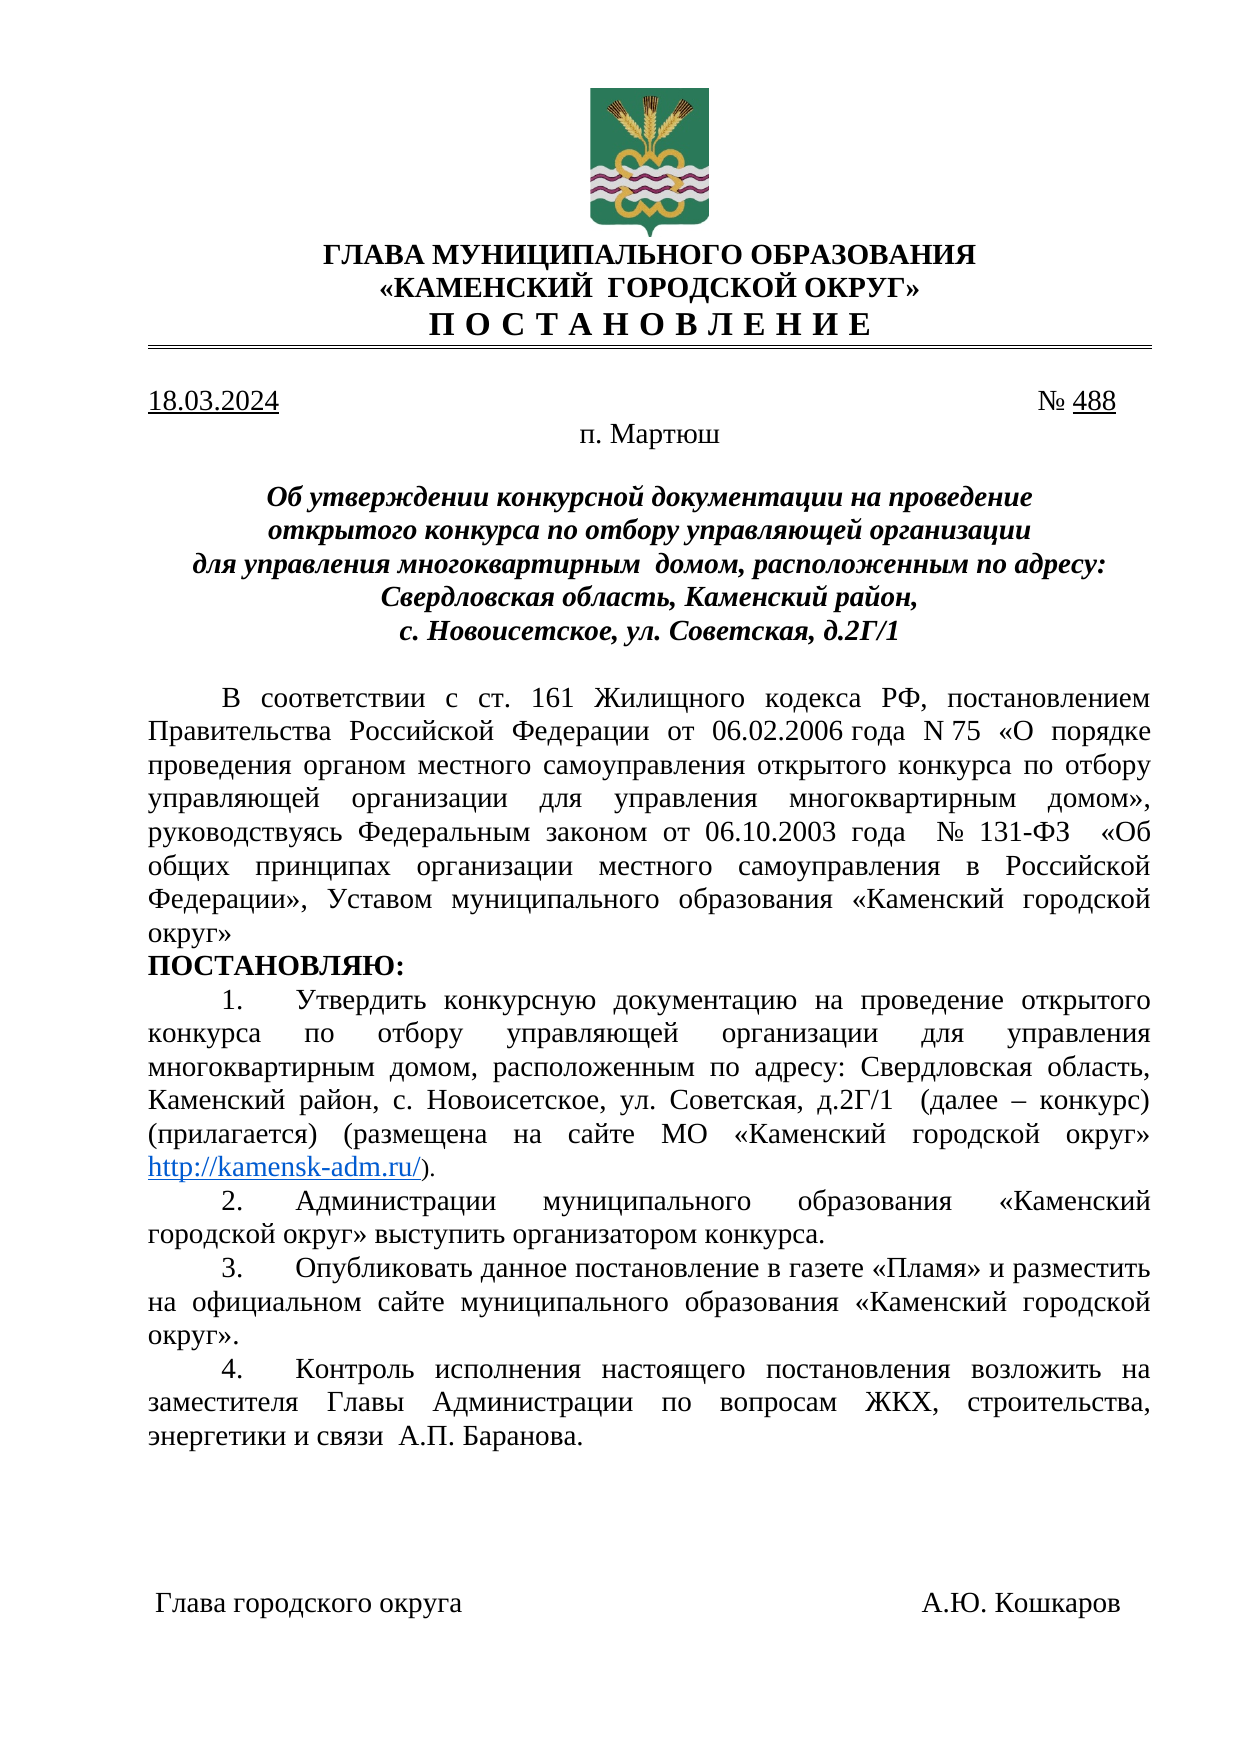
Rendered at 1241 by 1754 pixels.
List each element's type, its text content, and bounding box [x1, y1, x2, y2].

text 18.03.2024 № 488 [148, 383, 1152, 416]
text ПОСТАНОВЛЯЮ: [148, 948, 1152, 982]
list Опубликовать данное постановление в газете «Пламя» и разместить на официальном сайте муниципального образования «Каменский городской округ». [148, 1250, 1152, 1351]
text В соответствии с ст. 161 Жилищного кодекса РФ, постановлением Правительства Российской Федерации от 06.02.2006 года N 75 «О порядке проведения органом местного самоуправления открытого конкурса по отбору управляющей организации для управления многоквартирным домом», руководствуясь Федеральным законом от 06.10.2003 года № 131-ФЗ «Об общих принципах организации местного самоуправления в Российской Федерации», Уставом муниципального образования «Каменский городской округ» [148, 680, 1152, 948]
text п. Мартюш [148, 416, 1152, 450]
text открытого конкурса по отбору управляющей организации [148, 512, 1152, 546]
text для управления многоквартирным домом, расположенным по адресу: [148, 546, 1152, 579]
text Об утверждении конкурсной документации на проведение [148, 479, 1152, 512]
list Администрации муниципального образования «Каменский городской округ» выступить организатором конкурса. [148, 1183, 1152, 1250]
picture [590, 88, 709, 237]
text Глава городского округа А.Ю. Кошкаров [148, 1586, 1152, 1619]
list Утвердить конкурсную документацию на проведение открытого конкурса по отбору управляющей организации для управления многоквартирным домом, расположенным по адресу: Свердловская область, Каменский район, с. Новоисетское, ул. Советская, д.2Г/1 (далее – конкурс) (прилагается) (размещена на сайте МО «Каменский городской округ» http://kamensk-adm.ru/). [148, 982, 1152, 1183]
text «КАМЕНСКИЙ ГОРОДСКОЙ ОКРУГ» [148, 271, 1152, 304]
list Контроль исполнения настоящего постановления возложить на заместителя Главы Администрации по вопросам ЖКХ, строительства, энергетики и связи А.П. Баранова. [148, 1351, 1152, 1451]
subtitle ПОСТАНОВЛЕНИЕ [148, 304, 1152, 345]
text Свердловская область, Каменский район, [148, 579, 1152, 613]
text с. Новоисетское, ул. Советская, д.2Г/1 [148, 613, 1152, 646]
text ГЛАВА МУНИЦИПАЛЬНОГО ОБРАЗОВАНИЯ [148, 237, 1152, 271]
